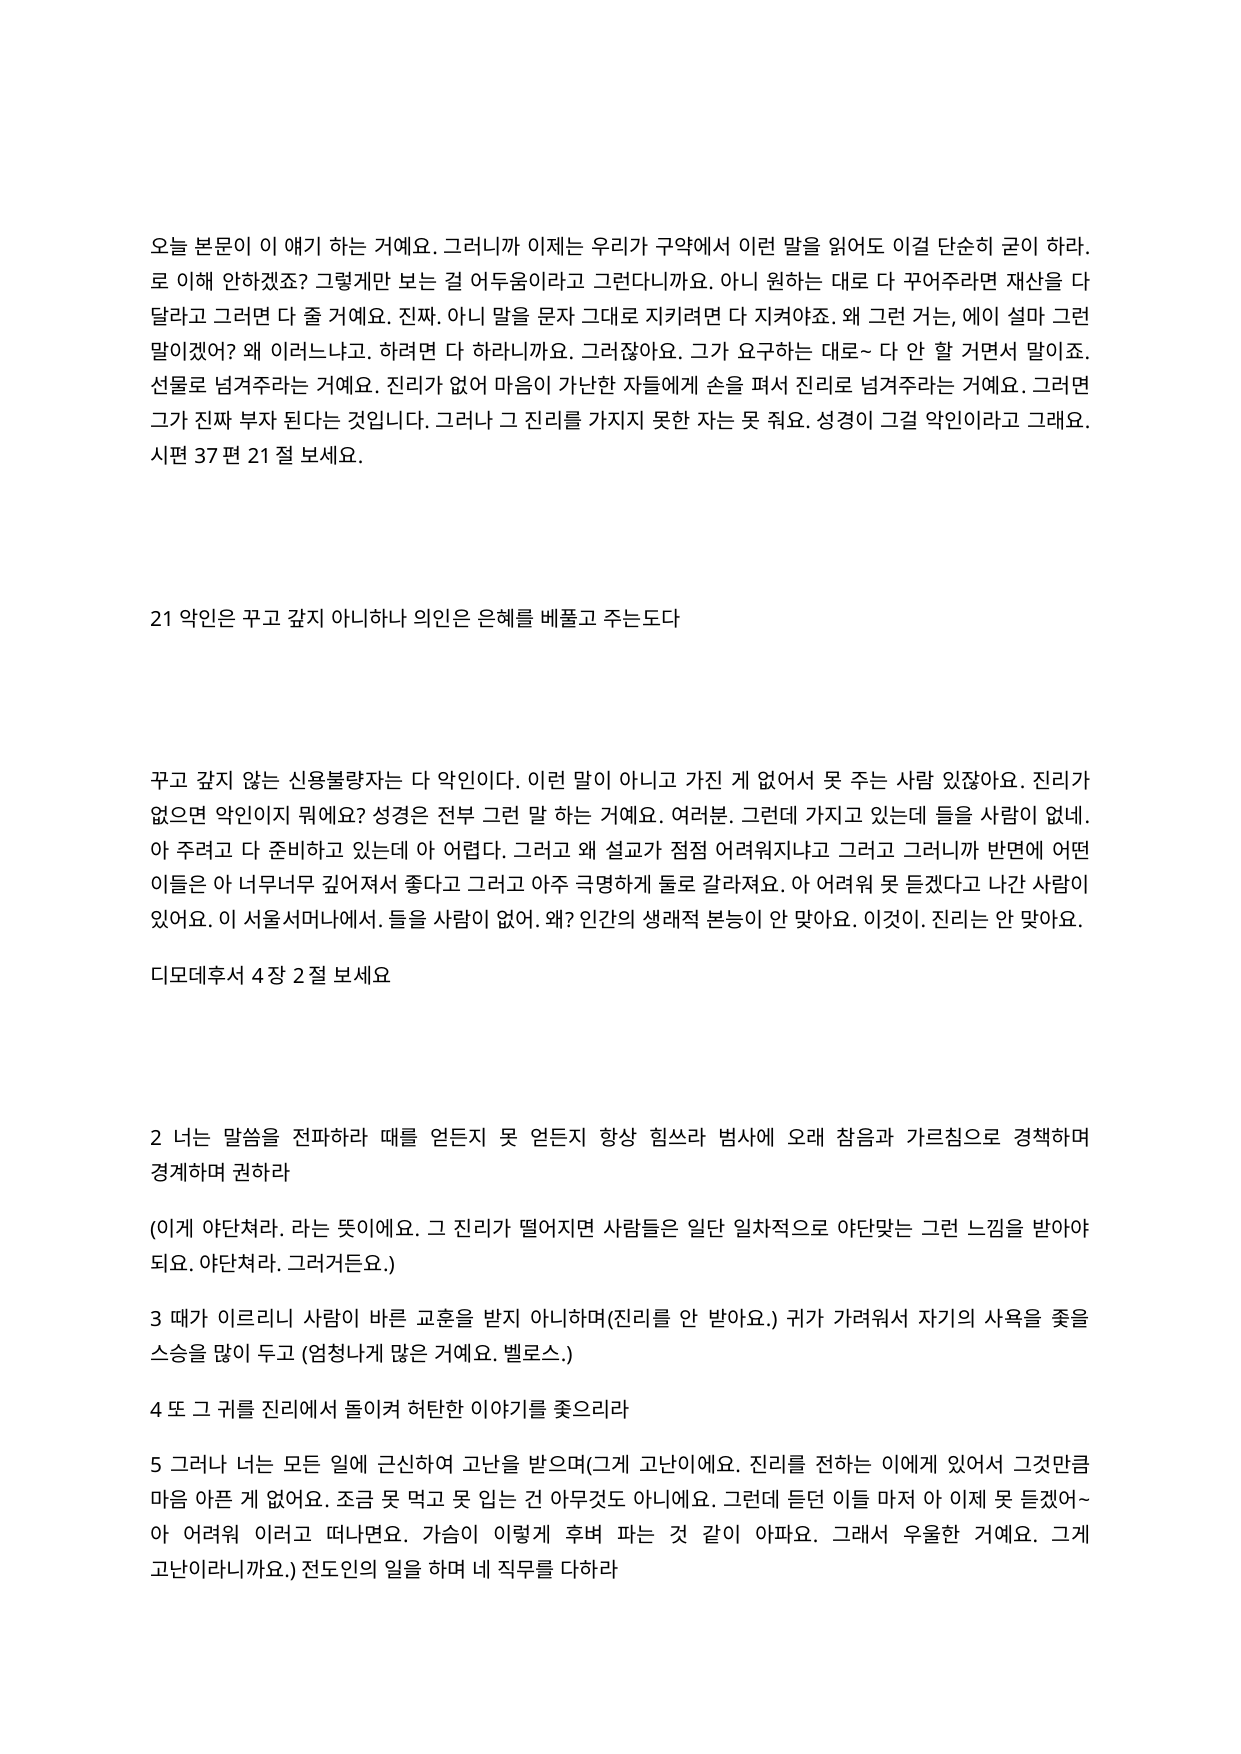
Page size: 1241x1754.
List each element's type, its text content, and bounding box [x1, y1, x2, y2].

text 디모데후서 4장 2절 보세요 [150, 959, 1090, 989]
text 21 악인은 꾸고 갚지 아니하나 의인은 은혜를 베풀고 주는도다 [150, 602, 1090, 632]
text 4 또 그 귀를 진리에서 돌이켜 허탄한 이야기를 좇으리라 [150, 1393, 1090, 1423]
text 꾸고 갚지 않는 신용불량자는 다 악인이다. 이런 말이 아니고 가진 게 없어서 못 주는 사람 있잖아요. 진리가 없으면 악인이지 뭐에요? 성경은 전부 그런 말 하는 거예요. 여러분. 그런데 가지고 있는데 들을 사람이 없네. 아 주려고 다 준비하고 있는데 아 어렵다. 그러고 왜 설교가 점점 어려워지냐고 그러고 그러니까 반면에 어떤 이들은 아 너무너무 깊어져서 좋다고 그러고 아주 극명하게 둘로 갈라져요. 아 어려워 못 듣겠다고 나간 사람이 있어요. 이 서울서머나에서. 들을 사람이 없어. 왜? 인간의 생래적 본능이 안 맞아요. 이것이. 진리는 안 맞아요. [150, 764, 1090, 934]
text (이게 야단쳐라. 라는 뜻이에요. 그 진리가 떨어지면 사람들은 일단 일차적으로 야단맞는 그런 느낌을 받아야 되요. 야단쳐라. 그러거든요.) [150, 1212, 1090, 1277]
text 2 너는 말씀을 전파하라 때를 얻든지 못 얻든지 항상 힘쓰라 범사에 오래 참음과 가르침으로 경책하며 경계하며 권하라 [150, 1122, 1090, 1187]
text 오늘 본문이 이 얘기 하는 거예요. 그러니까 이제는 우리가 구약에서 이런 말을 읽어도 이걸 단순히 굳이 하라. 로 이해 안하겠죠? 그렇게만 보는 걸 어두움이라고 그런다니까요. 아니 원하는 대로 다 꾸어주라면 재산을 다 달라고 그러면 다 줄 거예요. 진짜. 아니 말을 문자 그대로 지키려면 다 지켜야죠. 왜 그런 거는, 에이 설마 그런 말이겠어? 왜 이러느냐고. 하려면 다 하라니까요. 그러잖아요. 그가 요구하는 대로~ 다 안 할 거면서 말이죠. 선물로 넘겨주라는 거예요. 진리가 없어 마음이 가난한 자들에게 손을 펴서 진리로 넘겨주라는 거예요. 그러면 그가 진짜 부자 된다는 것입니다. 그러나 그 진리를 가지지 못한 자는 못 줘요. 성경이 그걸 악인이라고 그래요. 시편 37편 21절 보세요. [150, 231, 1090, 470]
text 3 때가 이르리니 사람이 바른 교훈을 받지 아니하며(진리를 안 받아요.) 귀가 가려워서 자기의 사욕을 좇을 스승을 많이 두고 (엄청나게 많은 거예요. 벨로스.) [150, 1302, 1090, 1367]
text 5 그러나 너는 모든 일에 근신하여 고난을 받으며(그게 고난이에요. 진리를 전하는 이에게 있어서 그것만큼 마음 아픈 게 없어요. 조금 못 먹고 못 입는 건 아무것도 아니에요. 그런데 듣던 이들 마저 아 이제 못 듣겠어~ 아 어려워 이러고 떠나면요. 가슴이 이렇게 후벼 파는 것 같이 아파요. 그래서 우울한 거예요. 그게 고난이라니까요.) 전도인의 일을 하며 네 직무를 다하라 [150, 1448, 1090, 1583]
